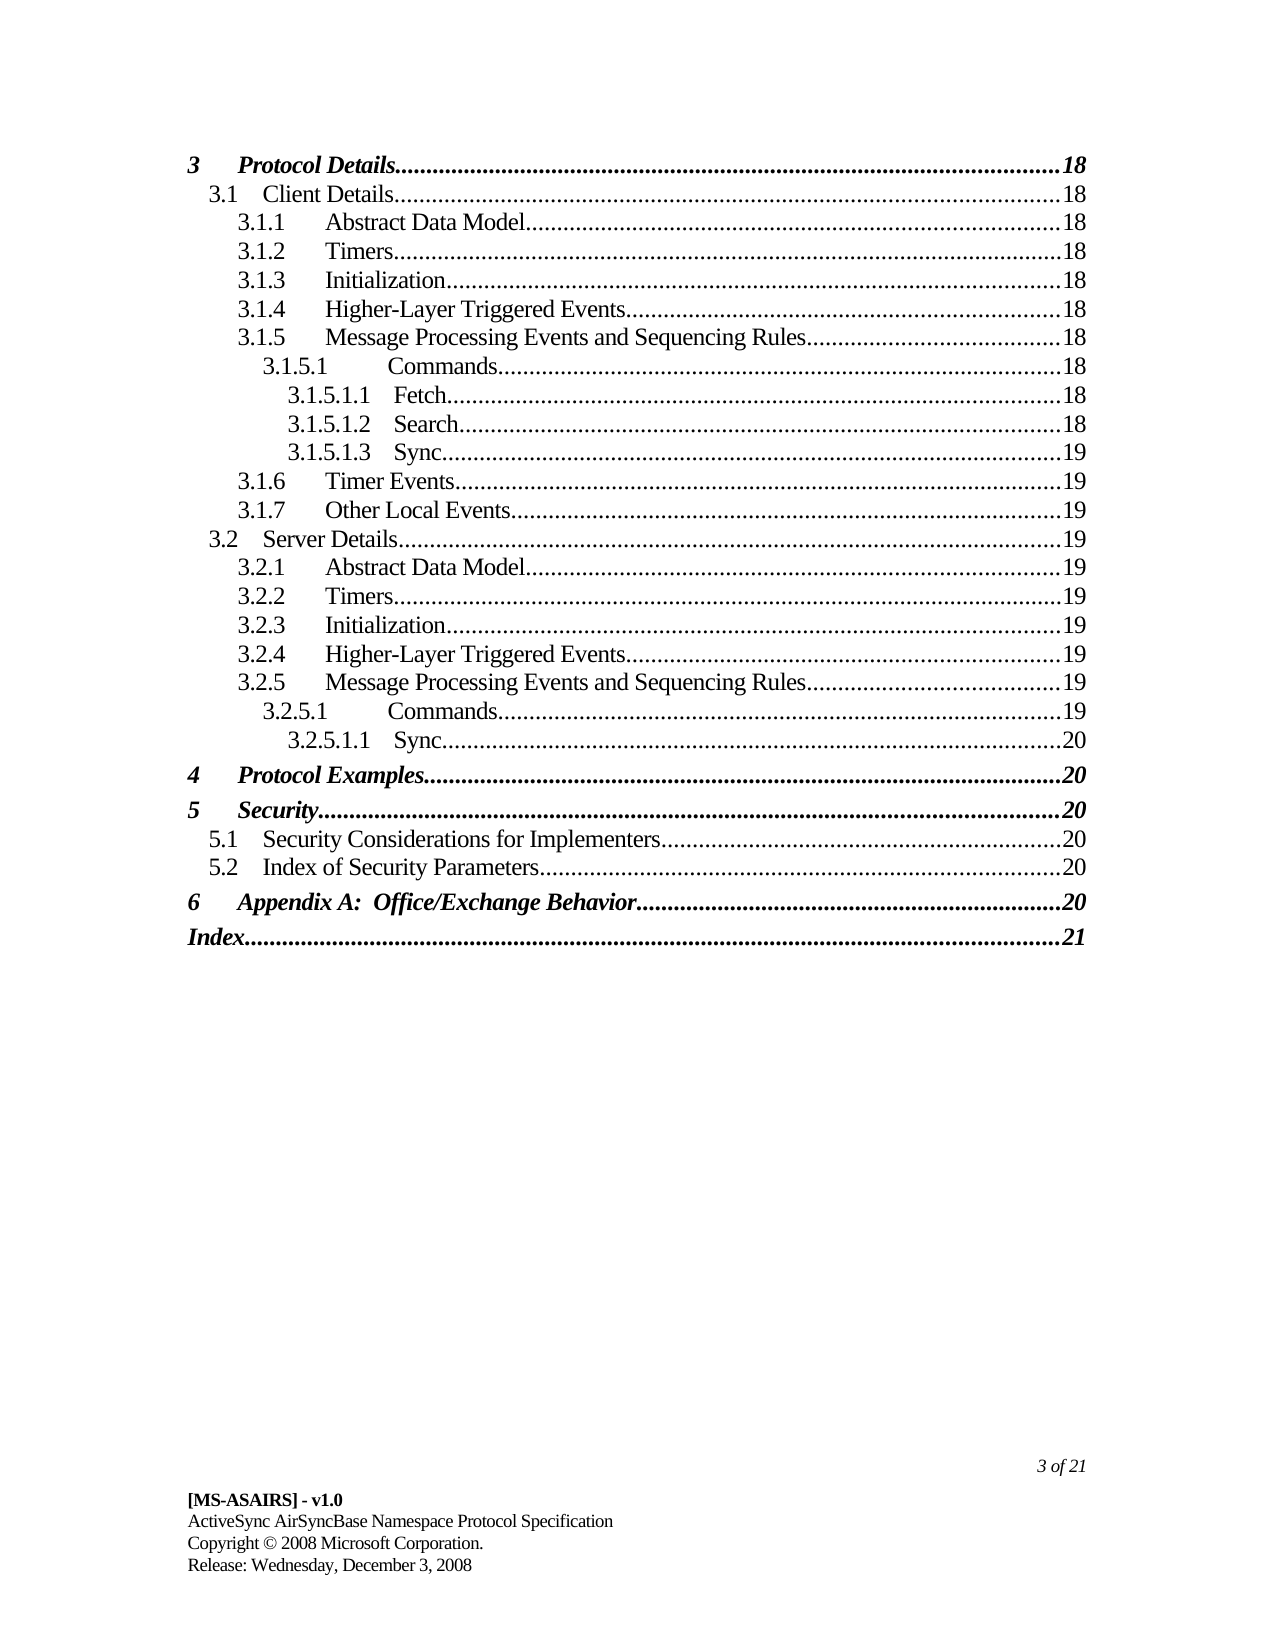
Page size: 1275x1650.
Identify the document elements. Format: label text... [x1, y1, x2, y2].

text 3.1.3 Initialization 18 [237, 265, 1087, 294]
text 5 Security 20 [187, 795, 1087, 824]
text 4 Protocol Examples 20 [187, 760, 1087, 789]
text 3.2.5 Message Processing Events and Sequencing Rules 19 [237, 667, 1087, 696]
text 6 Appendix A: Office/Exchange Behavior 20 [187, 887, 1087, 916]
text 3.1.5.1.2 Search 18 [287, 409, 1087, 437]
text Index 21 [187, 922, 1087, 951]
text 3.2.1 Abstract Data Model 19 [237, 552, 1087, 581]
text 3.1.5 Message Processing Events and Sequencing Rules 18 [237, 322, 1087, 351]
text 3.2.5.1 Commands 19 [262, 696, 1087, 725]
text 3.1.4 Higher-Layer Triggered Events 18 [237, 294, 1087, 322]
text 3 Protocol Details 18 [187, 150, 1087, 179]
text 3.2.2 Timers 19 [237, 581, 1087, 610]
text 3.2.4 Higher-Layer Triggered Events 19 [237, 639, 1087, 667]
text 3.2.5.1.1 Sync 20 [287, 725, 1087, 754]
text 5.1 Security Considerations for Implementers 20 [208, 824, 1087, 852]
text 3.1.5.1.1 Fetch 18 [287, 380, 1087, 409]
text 3.1.1 Abstract Data Model 18 [237, 207, 1087, 236]
text 3.2.3 Initialization 19 [237, 610, 1087, 639]
text 3.1 Client Details 18 [208, 179, 1087, 207]
text 3.2 Server Details 19 [208, 524, 1087, 552]
text 3.1.7 Other Local Events 19 [237, 495, 1087, 524]
text 3.1.5.1.3 Sync 19 [287, 437, 1087, 466]
text 5.2 Index of Security Parameters 20 [208, 852, 1087, 881]
text 3.1.2 Timers 18 [237, 236, 1087, 265]
text 3.1.6 Timer Events 19 [237, 466, 1087, 495]
text 3.1.5.1 Commands 18 [262, 351, 1087, 380]
